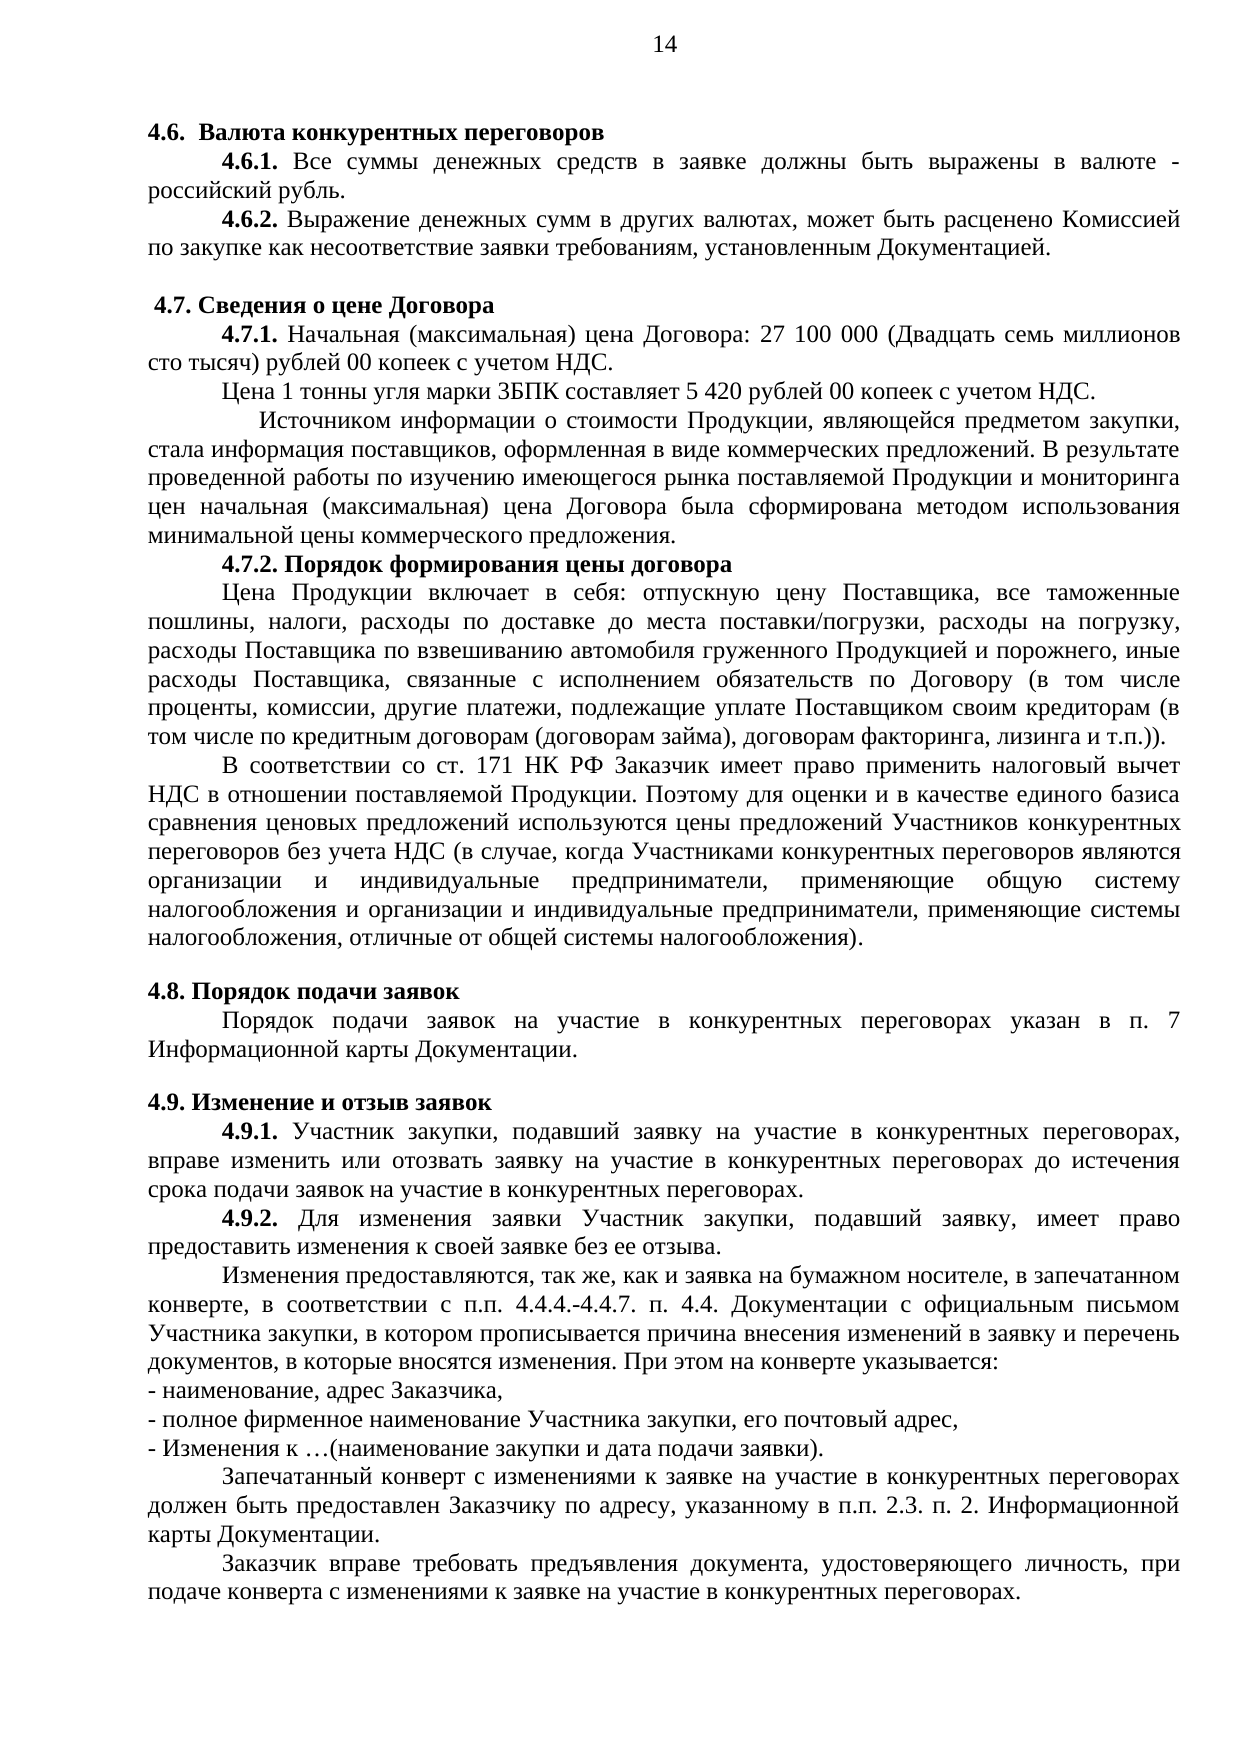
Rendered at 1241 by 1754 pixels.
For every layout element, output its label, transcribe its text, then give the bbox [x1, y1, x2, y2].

text 4.9.2. Для изменения заявки Участник закупки, подавший заявку, имеет право предоставить изменения к своей заявке без ее отзыва. [148, 1203, 1181, 1260]
text 4.7. Сведения о цене Договора [148, 290, 1181, 319]
text - Изменения к …(наименование закупки и дата подачи заявки). [148, 1433, 1181, 1461]
text 4.7.1. Начальная (максимальная) цена Договора: 27 100 000 (Двадцать семь миллионов сто тысяч) рублей 00 копеек с учетом НДС. [148, 319, 1181, 376]
text 4.8. Порядок подачи заявок [148, 976, 1181, 1005]
text 4.7.2. Порядок формирования цены договора [148, 549, 1181, 577]
text Цена Продукции включает в себя: отпускную цену Поставщика, все таможенные пошлины, налоги, расходы по доставке до места поставки/погрузки, расходы на погрузку, расходы Поставщика по взвешиванию автомобиля груженного Продукцией и порожнего, иные расходы Поставщика, связанные с исполнением обязательств по Договору (в том числе проценты, комиссии, другие платежи, подлежащие уплате Поставщиком своим кредиторам (в том числе по кредитным договорам (договорам займа), договорам факторинга, лизинга и т.п.)). [148, 577, 1181, 750]
text 4.9. Изменение и отзыв заявок [148, 1087, 1181, 1116]
text - наименование, адрес Заказчика, [148, 1375, 1181, 1404]
text 4.6.2. Выражение денежных сумм в других валютах, может быть расценено Комиссией по закупке как несоответствие заявки требованиям, установленным Документацией. [148, 204, 1181, 261]
text В соответствии со ст. 171 НК РФ Заказчик имеет право применить налоговый вычет НДС в отношении поставляемой Продукции. Поэтому для оценки и в качестве единого базиса сравнения ценовых предложений используются цены предложений Участников конкурентных переговоров без учета НДС (в случае, когда Участниками конкурентных переговоров являются организации и индивидуальные предприниматели, применяющие общую систему налогообложения и организации и индивидуальные предприниматели, применяющие системы налогообложения, отличные от общей системы налогообложения). [148, 750, 1181, 951]
text Изменения предоставляются, так же, как и заявка на бумажном носителе, в запечатанном конверте, в соответствии с п.п. 4.4.4.-4.4.7. п. 4.4. Документации с официальным письмом Участника закупки, в котором прописывается причина внесения изменений в заявку и перечень документов, в которые вносятся изменения. При этом на конверте указывается: [148, 1260, 1181, 1375]
text 4.6. Валюта конкурентных переговоров [148, 117, 1181, 146]
text Порядок подачи заявок на участие в конкурентных переговорах указан в п. 7 Информационной карты Документации. [148, 1005, 1181, 1062]
text 4.9.1. Участник закупки, подавший заявку на участие в конкурентных переговорах, вправе изменить или отозвать заявку на участие в конкурентных переговорах до истечения срока подачи заявок на участие в конкурентных переговорах. [148, 1116, 1181, 1203]
text - полное фирменное наименование Участника закупки, его почтовый адрес, [148, 1404, 1181, 1433]
text Цена 1 тонны угля марки 3БПК составляет 5 420 рублей 00 копеек с учетом НДС. [148, 376, 1181, 405]
text 4.6.1. Все суммы денежных средств в заявке должны быть выражены в валюте - российский рубль. [148, 146, 1181, 204]
text Заказчик вправе требовать предъявления документа, удостоверяющего личность, при подаче конверта с изменениями к заявке на участие в конкурентных переговорах. [148, 1548, 1181, 1605]
text Запечатанный конверт с изменениями к заявке на участие в конкурентных переговорах должен быть предоставлен Заказчику по адресу, указанному в п.п. 2.3. п. 2. Информационной карты Документации. [148, 1461, 1181, 1548]
text Источником информации о стоимости Продукции, являющейся предметом закупки, стала информация поставщиков, оформленная в виде коммерческих предложений. В результате проведенной работы по изучению имеющегося рынка поставляемой Продукции и мониторинга цен начальная (максимальная) цена Договора была сформирована методом использования минимальной цены коммерческого предложения. [148, 405, 1181, 549]
